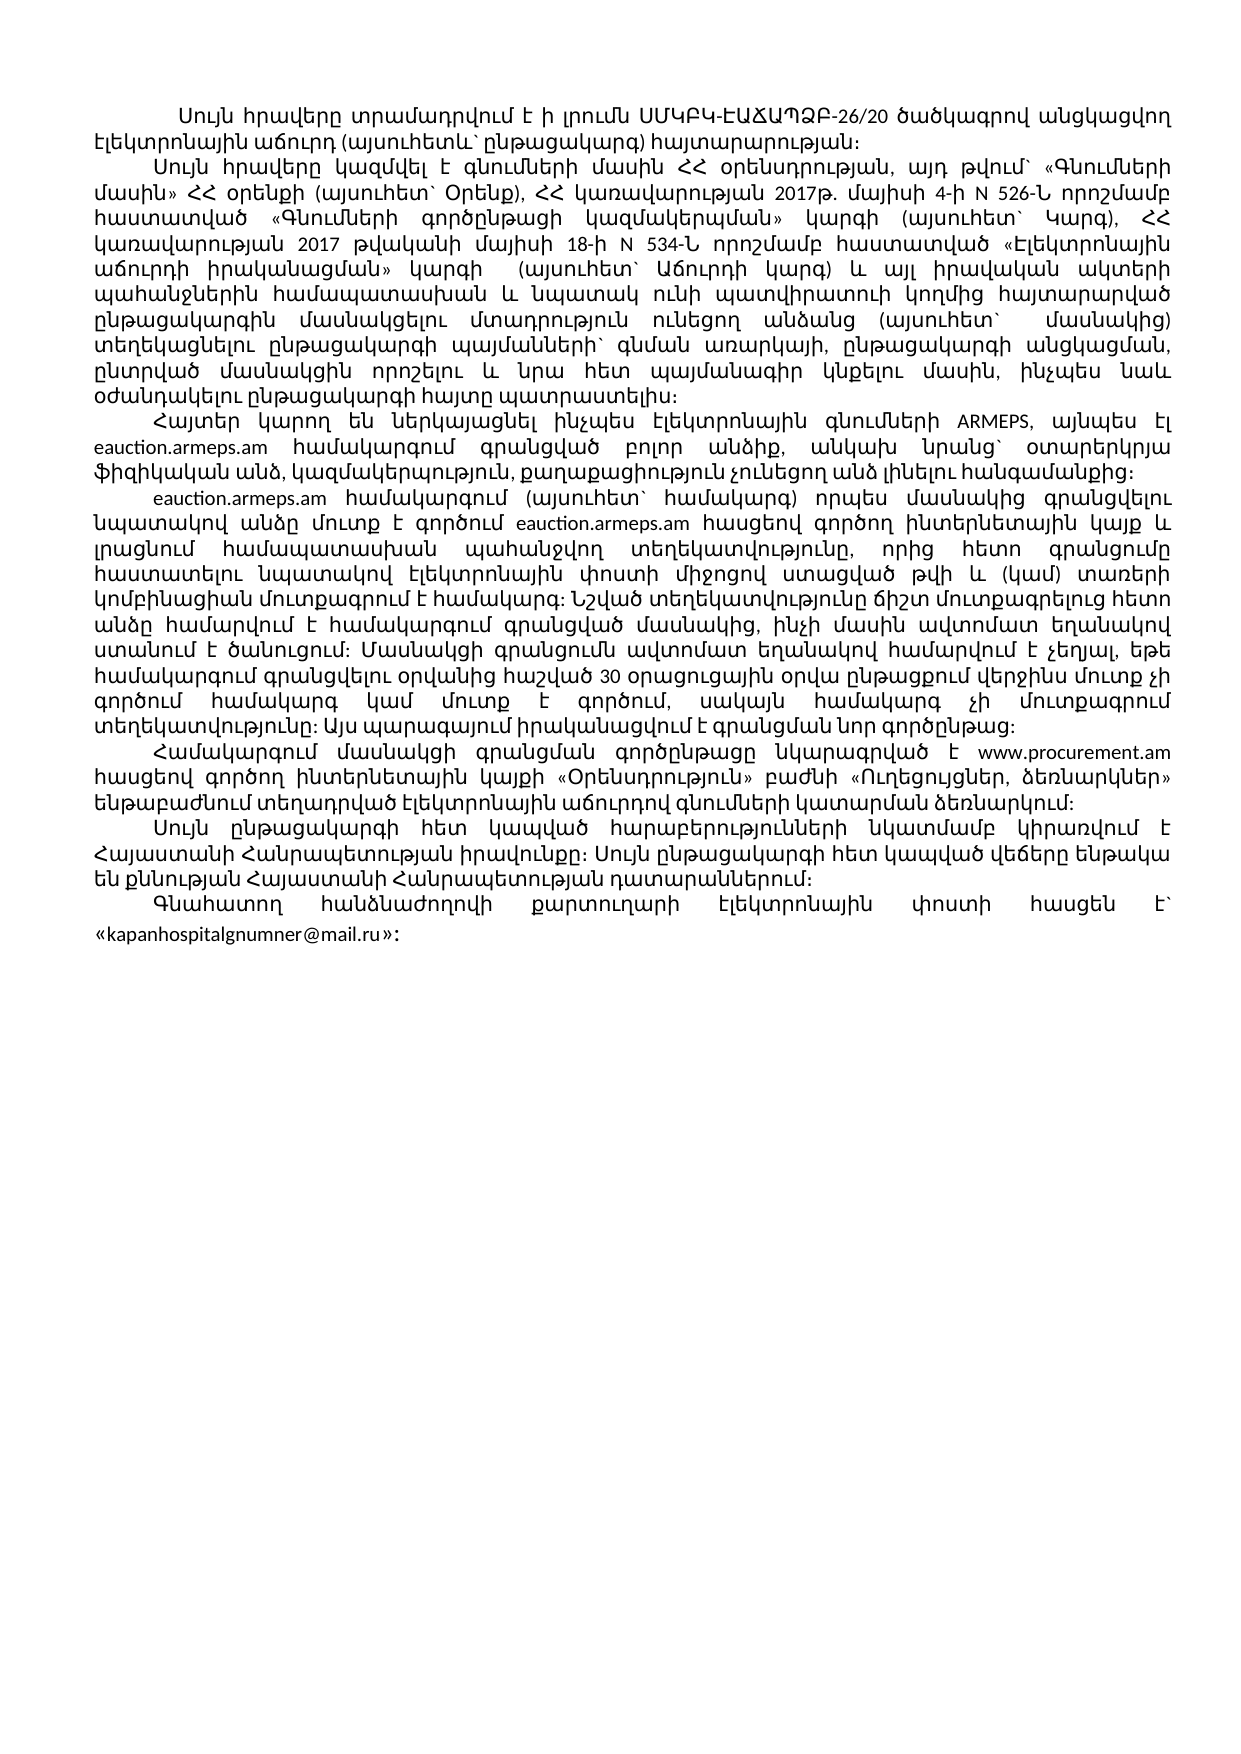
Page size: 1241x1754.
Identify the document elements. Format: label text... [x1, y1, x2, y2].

text Սույն ընթացակարգի հետ կապված հարաբերությունների նկատմամբ կիրառվում է Հայաստանի Հանրապետության իրավունքը։ Սույն ընթացակարգի հետ կապված վեճերը ենթակա են քննության Հայաստանի Հանրապետության դատարաններում։ [94, 815, 1171, 892]
text Սույն հրավերը կազմվել է գնումների մասին ՀՀ օրենսդրության, այդ թվում` «Գնումների մասին» ՀՀ օրենքի (այսուհետ` Օրենք), ՀՀ կառավարության 2017թ. մայիսի 4-ի N 526-Ն որոշմամբ հաստատված «Գնումների գործընթացի կազմակերպման» կարգի (այսուհետ` Կարգ), ՀՀ կառավարության 2017 թվականի մայիսի 18-ի N 534-Ն որոշմամբ հաստատված «Էլեկտրոնային աճուրդի իրականացման» կարգի (այսուհետ` Աճուրդի կարգ) և այլ իրավական ակտերի պահանջներին համապատասխան և նպատակ ունի պատվիրատուի կողմից հայտարարված ընթացակարգին մասնակցելու մտադրություն ունեցող անձանց (այսուհետ` մասնակից) տեղեկացնելու ընթացակարգի պայմանների` գնման առարկայի, ընթացակարգի անցկացման, ընտրված մասնակցին որոշելու և նրա հետ պայմանագիր կնքելու մասին, ինչպես նաև օժանդակելու ընթացակարգի հայտը պատրաստելիս։ [94, 154, 1171, 409]
text eauction.armeps.am համակարգում (այսուհետ` համակարգ) որպես մասնակից գրանցվելու նպատակով անձը մուտք է գործում eauction.armeps.am հասցեով գործող ինտերնետային կայք և լրացնում համապատասխան պահանջվող տեղեկատվությունը, որից հետո գրանցումը հաստատելու նպատակով էլեկտրոնային փոստի միջոցով ստացված թվի և (կամ) տառերի կոմբինացիան մուտքագրում է համակարգ: Նշված տեղեկատվությունը ճիշտ մուտքագրելուց հետո անձը համարվում է համակարգում գրանցված մասնակից, ինչի մասին ավտոմատ եղանակով ստանում է ծանուցում: Մասնակցի գրանցումն ավտոմատ եղանակով համարվում է չեղյալ, եթե համակարգում գրանցվելու օրվանից հաշված 30 օրացուցային օրվա ընթացքում վերջինս մուտք չի գործում համակարգ կամ մուտք է գործում, սակայն համակարգ չի մուտքագրում տեղեկատվությունը: Այս պարագայում իրականացվում է գրանցման նոր գործընթաց: [94, 485, 1171, 739]
text Գնահատող հանձնաժողովի քարտուղարի էլեկտրոնային փոստի հասցեն է` «kapanhospitalgnumner@mail.ru»: [94, 892, 1171, 948]
text Սույն հրավերը տրամադրվում է ի լրումն ՍՄԿԲԿ-ԷԱՃԱՊՁԲ-26/20 ծածկագրով անցկացվող էլեկտրոնային աճուրդ (այսուհետև` ընթացակարգ) հայտարարության։ [94, 104, 1171, 154]
text Համակարգում մասնակցի գրանցման գործընթացը նկարագրված է www.procurement.am հասցեով գործող ինտերնետային կայքի «Օրենսդրություն» բաժնի «Ուղեցույցներ, ձեռնարկներ» ենթաբաժնում տեղադրված էլեկտրոնային աճուրդով գնումների կատարման ձեռնարկում: [94, 739, 1171, 815]
text Հայտեր կարող են ներկայացնել ինչպես էլեկտրոնային գնումների ARMEPS, այնպես էլ eauction.armeps.am համակարգում գրանցված բոլոր անձիք, անկախ նրանց` օտարերկրյա ֆիզիկական անձ, կազմակերպություն, քաղաքացիություն չունեցող անձ լինելու հանգամանքից։ [94, 409, 1171, 485]
